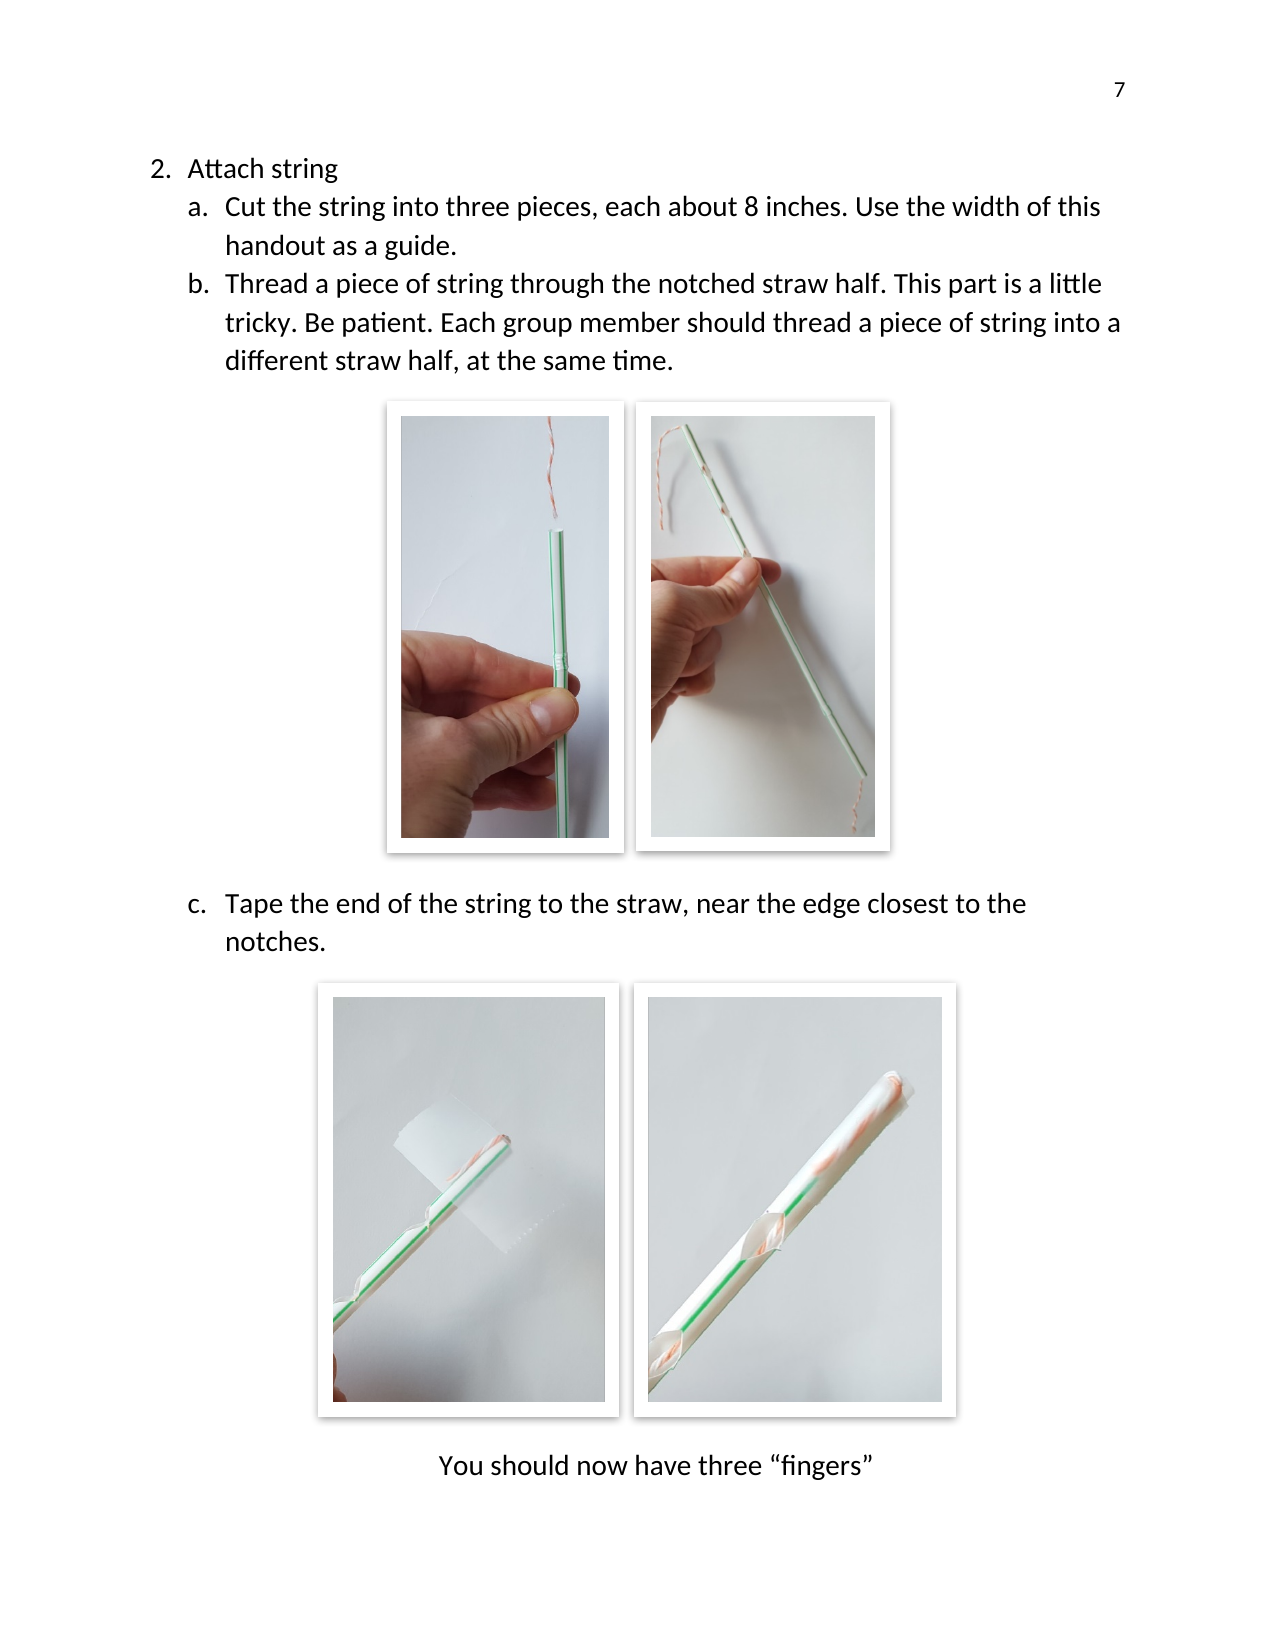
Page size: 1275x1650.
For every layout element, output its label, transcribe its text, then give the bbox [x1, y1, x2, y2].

picture [333, 997, 605, 1402]
picture [651, 416, 875, 837]
list Cut the string into three pieces, each about 8 inches. Use the width of this handout as a guide. [187, 188, 1125, 262]
list Thread a piece of string through the notched straw half. This part is a little tricky. Be patient. Each group member should thread a piece of string into a different straw half, at the same time. [187, 265, 1125, 378]
picture [648, 997, 942, 1402]
picture [401, 416, 609, 838]
list You should now have three “fingers” [187, 1447, 1125, 1483]
list Tape the end of the string to the straw, near the edge closest to the notches. [187, 885, 1125, 959]
list Attach string [150, 150, 1125, 186]
